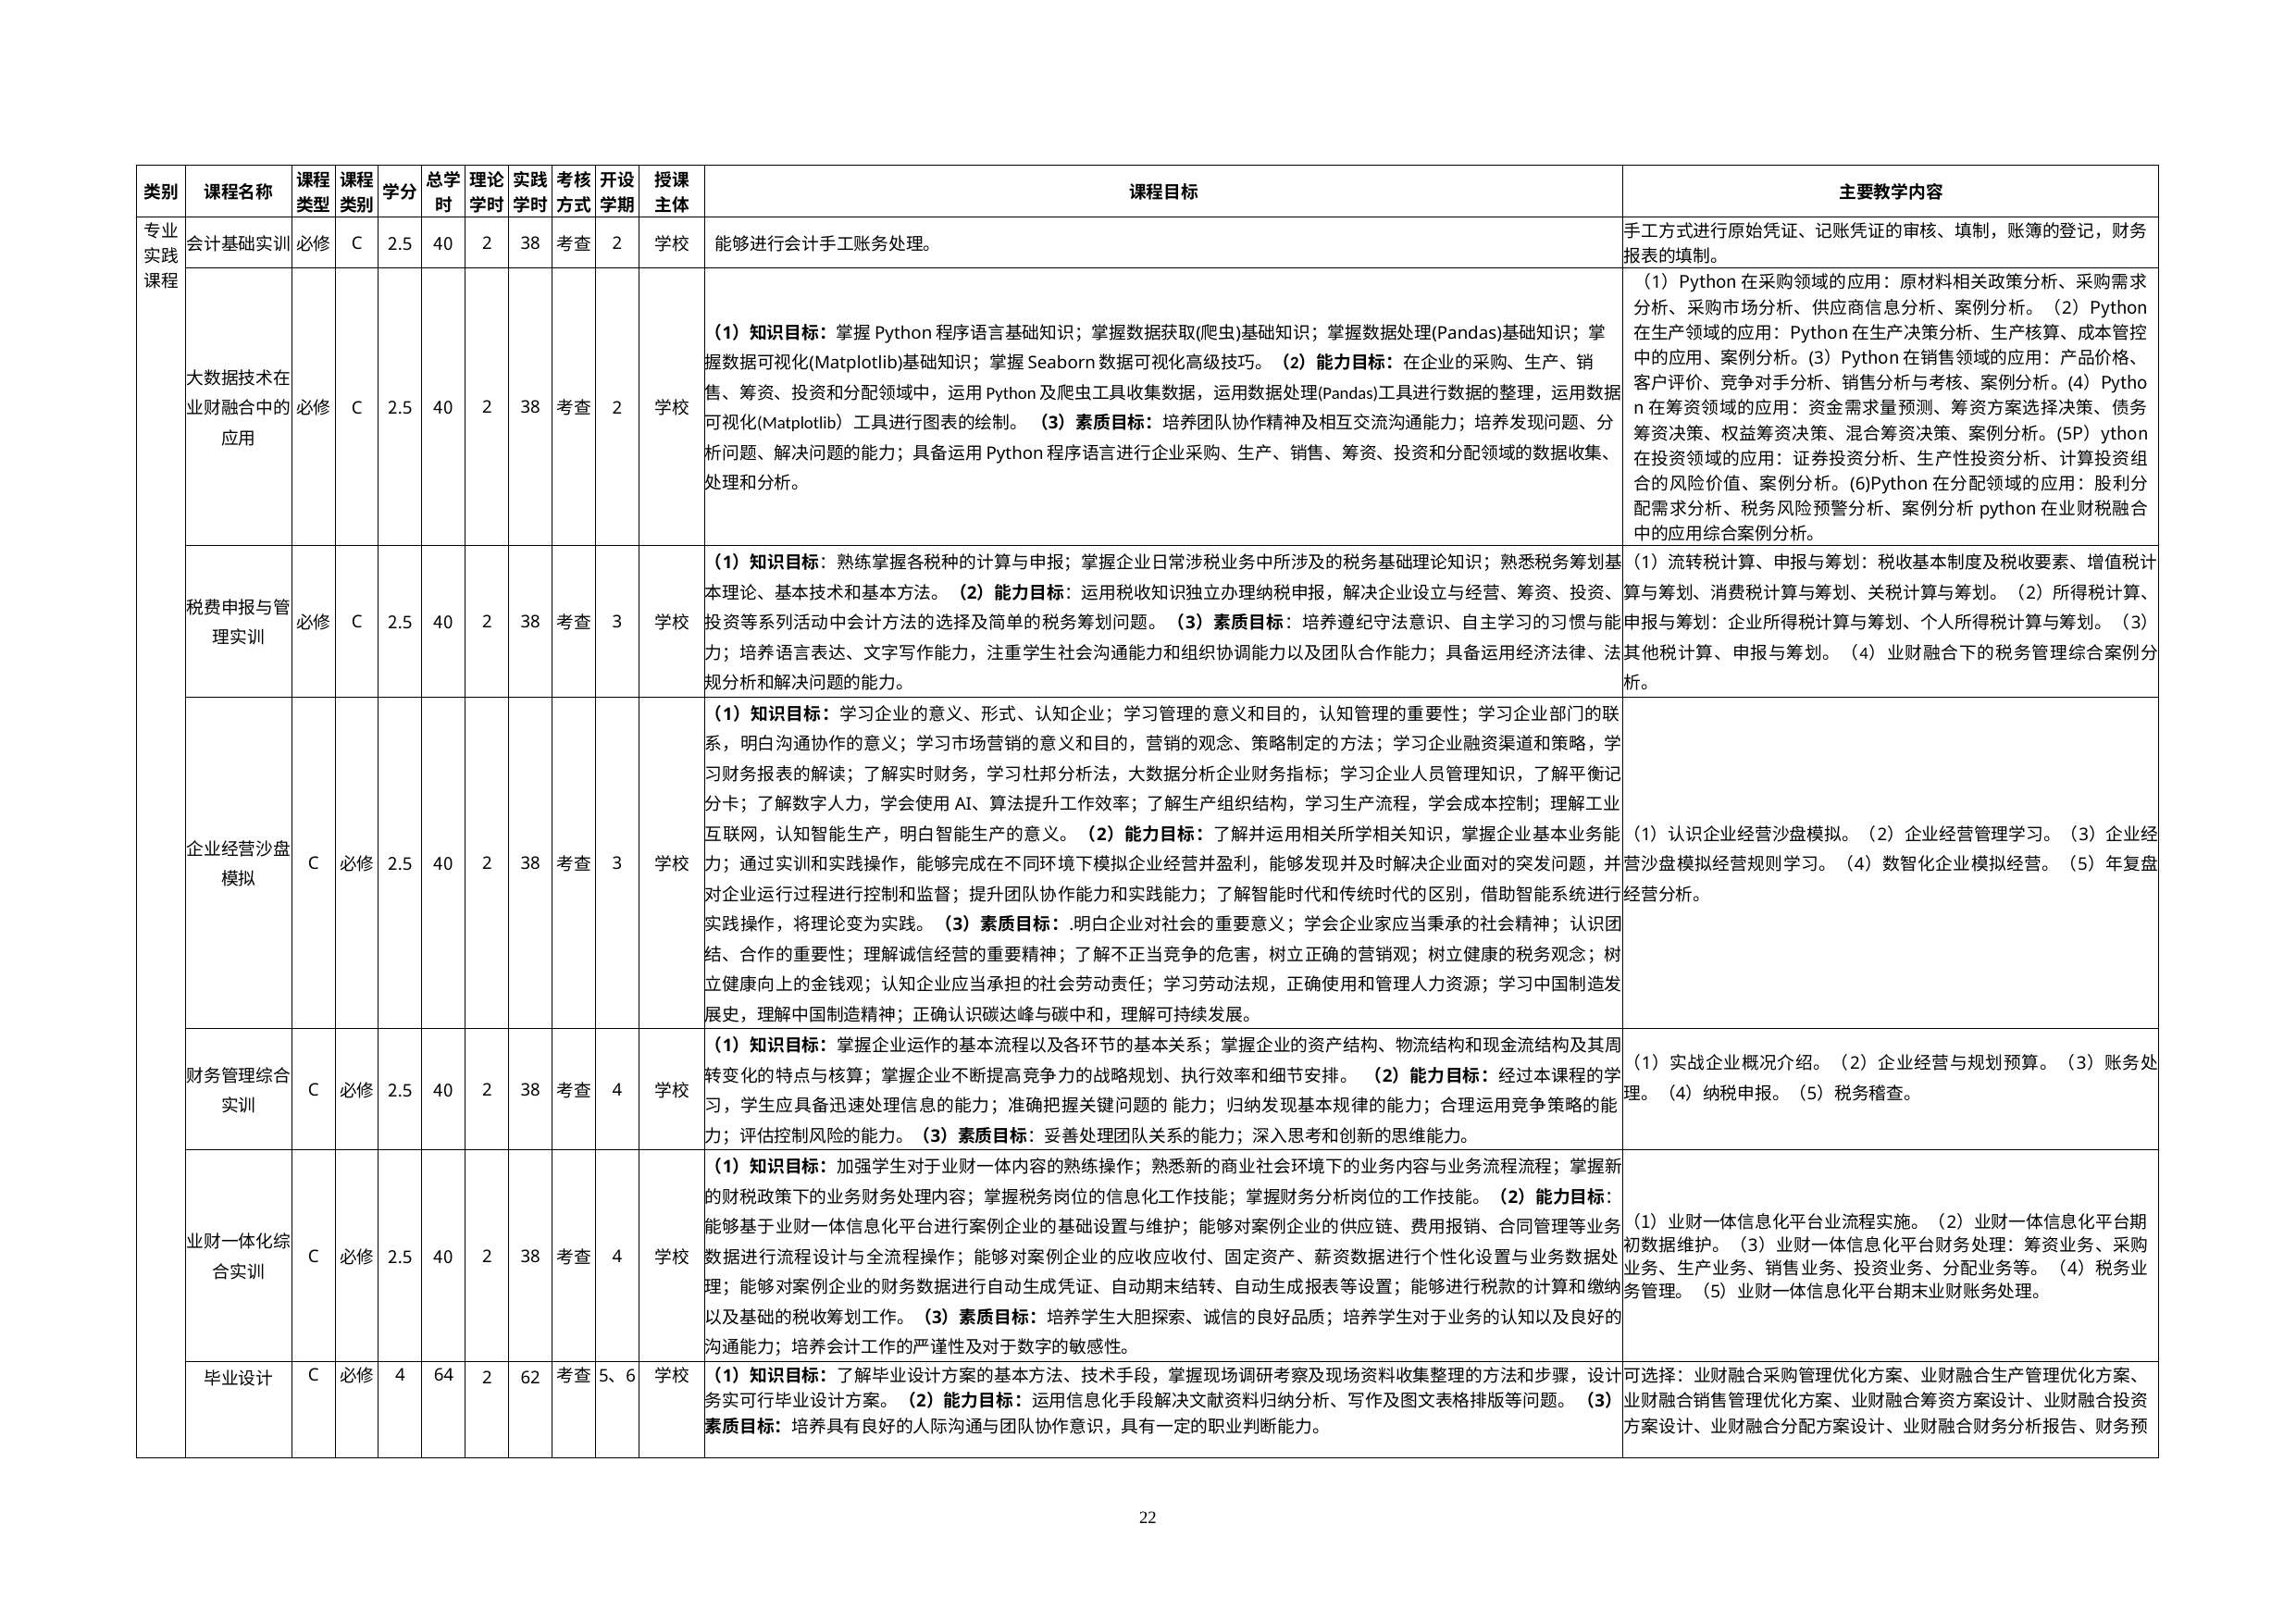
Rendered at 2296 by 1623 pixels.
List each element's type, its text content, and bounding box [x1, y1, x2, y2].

table_cell 考查 [552, 268, 595, 545]
table_cell C [336, 268, 378, 545]
table_header 授课 主体 [639, 166, 704, 217]
table_cell （1）业财一体信息化平台业流程实施。（2）业财一体信息化平台期初数据维护。（3）业财一体信息化平台财务处理：筹资业务、采购业务、生产业务、销售业务、投资业务、分配业务等。（4）税务业务管理。（5）业财一体信息化平台期末业财账务处理。 [1623, 1150, 2158, 1361]
table_cell 学校 [639, 1362, 704, 1457]
table_cell 2 [465, 1150, 508, 1361]
table_cell 2 [465, 698, 508, 1028]
table_cell 38 [509, 698, 552, 1028]
table_cell 考查 [552, 1150, 595, 1361]
table_cell （1）流转税计算、申报与筹划：税收基本制度及税收要素、增值税计算与筹划、消费税计算与筹划、关税计算与筹划。（2）所得税计算、申报与筹划：企业所得税计算与筹划、个人所得税计算与筹划。（3）其他税计算、申报与筹划。（4）业财融合下的税务管理综合案例分析。 [1623, 546, 2158, 697]
table_cell 62 [509, 1362, 552, 1457]
table_cell 3 [596, 698, 639, 1028]
table_cell C [292, 1150, 335, 1361]
table_cell 40 [422, 1150, 465, 1361]
table_cell 2 [465, 268, 508, 545]
table_cell 4 [596, 1029, 639, 1149]
table_cell 必修 [292, 546, 335, 697]
table_cell 38 [509, 217, 552, 267]
table_cell （1）知识目标：掌握Python程序语言基础知识；掌握数据获取(爬虫)基础知识；掌握数据处理(Pandas)基础知识；掌握数据可视化(Matplotlib)基础知识；掌握Seaborn数据可视化高级技巧。（2）能力目标：在企业的采购、生产、销售、筹资、投资和分配领域中，运用Python及爬虫工具收集数据，运用数据处理(Pandas)工具进行数据的整理，运用数据可视化(Matplotlib）工具进行图表的绘制。 （3）素质目标：培养团队协作精神及相互交流沟通能力；培养发现问题、分析问题、解决问题的能力；具备运用Python程序语言进行企业采购、生产、销售、筹资、投资和分配领域的数据收集、处理和分析。 [705, 268, 1622, 545]
table_cell 2.5 [379, 1150, 421, 1361]
table_cell 企业经营沙盘模拟 [186, 698, 292, 1028]
table_header 类别 [137, 166, 185, 217]
table_cell 毕业设计 [186, 1362, 292, 1457]
table_cell 2 [465, 1029, 508, 1149]
table_header 课程目标 [705, 166, 1622, 217]
table_header 总学时 [422, 166, 465, 217]
table_header 课程 类别 [336, 166, 378, 217]
table_cell 2.5 [379, 546, 421, 697]
table_cell 2.5 [379, 1029, 421, 1149]
table_cell （1）知识目标：加强学生对于业财一体内容的熟练操作；熟悉新的商业社会环境下的业务内容与业务流程流程；掌握新的财税政策下的业务财务处理内容；掌握税务岗位的信息化工作技能；掌握财务分析岗位的工作技能。（2）能力目标：能够基于业财一体信息化平台进行案例企业的基础设置与维护；能够对案例企业的供应链、费用报销、合同管理等业务数据进行流程设计与全流程操作；能够对案例企业的应收应收付、固定资产、薪资数据进行个性化设置与业务数据处理；能够对案例企业的财务数据进行自动生成凭证、自动期末结转、自动生成报表等设置；能够进行税款的计算和缴纳以及基础的税收筹划工作。（3）素质目标：培养学生大胆探索、诚信的良好品质；培养学生对于业务的认知以及良好的沟通能力；培养会计工作的严谨性及对于数字的敏感性。 [705, 1150, 1622, 1361]
table_cell 2 [596, 268, 639, 545]
table_cell 38 [509, 268, 552, 545]
table_cell 会计基础实训 [186, 217, 292, 267]
table_header 考核 方式 [552, 166, 595, 217]
table_cell 40 [422, 268, 465, 545]
table_cell 学校 [639, 1150, 704, 1361]
table_cell 40 [422, 1029, 465, 1149]
table_cell C [292, 698, 335, 1028]
table_cell 4 [379, 1362, 421, 1457]
table_cell 学校 [639, 546, 704, 697]
table_cell 考查 [552, 1362, 595, 1457]
table_cell 40 [422, 546, 465, 697]
table_header 开设 学期 [596, 166, 639, 217]
table_cell 必修 [336, 1150, 378, 1361]
table_cell 4 [596, 1150, 639, 1361]
table_cell 2 [465, 546, 508, 697]
table_cell 专业实践课程 [137, 217, 185, 1457]
table_cell 必修 [336, 698, 378, 1028]
table_cell （1）实战企业概况介绍。（2）企业经营与规划预算。（3）账务处理。（4）纳税申报。（5）税务稽查。 [1623, 1029, 2158, 1149]
table_cell （1）认识企业经营沙盘模拟。（2）企业经营管理学习。（3）企业经营沙盘模拟经营规则学习。（4）数智化企业模拟经营。（5）年复盘经营分析。 [1623, 698, 2158, 1028]
table_header 课程名称 [186, 166, 292, 217]
table_cell （1）知识目标：学习企业的意义、形式、认知企业；学习管理的意义和目的，认知管理的重要性；学习企业部门的联系，明白沟通协作的意义；学习市场营销的意义和目的，营销的观念、策略制定的方法；学习企业融资渠道和策略，学习财务报表的解读；了解实时财务，学习杜邦分析法，大数据分析企业财务指标；学习企业人员管理知识，了解平衡记分卡；了解数字人力，学会使用AI、算法提升工作效率；了解生产组织结构，学习生产流程，学会成本控制；理解工业互联网，认知智能生产，明白智能生产的意义。（2）能力目标：了解并运用相关所学相关知识，掌握企业基本业务能力；通过实训和实践操作，能够完成在不同环境下模拟企业经营并盈利，能够发现并及时解决企业面对的突发问题，并对企业运行过程进行控制和监督；提升团队协作能力和实践能力；了解智能时代和传统时代的区别，借助智能系统进行实践操作，将理论变为实践。（3）素质目标：.明白企业对社会的重要意义；学会企业家应当秉承的社会精神；认识团结、合作的重要性；理解诚信经营的重要精神；了解不正当竞争的危害，树立正确的营销观；树立健康的税务观念；树立健康向上的金钱观；认知企业应当承担的社会劳动责任；学习劳动法规，正确使用和管理人力资源；学习中国制造发展史，理解中国制造精神；正确认识碳达峰与碳中和，理解可持续发展。 [705, 698, 1622, 1028]
table_cell 40 [422, 217, 465, 267]
table_cell 38 [509, 1150, 552, 1361]
table_cell 2.5 [379, 217, 421, 267]
table_cell 2 [465, 217, 508, 267]
table_cell 学校 [639, 217, 704, 267]
table_cell 2.5 [379, 698, 421, 1028]
table_cell 3 [596, 546, 639, 697]
table_header 主要教学内容 [1623, 166, 2158, 217]
table_cell 2 [596, 217, 639, 267]
table_cell 2 [465, 1362, 508, 1457]
table_cell 能够进行会计手工账务处理。 [705, 217, 1622, 267]
table_cell C [292, 1029, 335, 1149]
table_header 实践 学时 [509, 166, 552, 217]
table_cell 学校 [639, 268, 704, 545]
table_header 学分 [379, 166, 421, 217]
table_cell 38 [509, 1029, 552, 1149]
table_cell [1623, 1362, 2158, 1457]
table_header 理论 学时 [465, 166, 508, 217]
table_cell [705, 1362, 1622, 1457]
table_cell 税费申报与管理实训 [186, 546, 292, 697]
table_cell （1）知识目标：熟练掌握各税种的计算与申报；掌握企业日常涉税业务中所涉及的税务基础理论知识；熟悉税务筹划基本理论、基本技术和基本方法。（2）能力目标：运用税收知识独立办理纳税申报，解决企业设立与经营、筹资、投资、投资等系列活动中会计方法的选择及简单的税务筹划问题。（3）素质目标：培养遵纪守法意识、自主学习的习惯与能力；培养语言表达、文字写作能力，注重学生社会沟通能力和组织协调能力以及团队合作能力；具备运用经济法律、法规分析和解决问题的能力。 [705, 546, 1622, 697]
table_cell 手工方式进行原始凭证、记账凭证的审核、填制，账簿的登记，财务报表的填制。 [1623, 217, 2158, 267]
table_cell 40 [422, 698, 465, 1028]
table_cell C [336, 546, 378, 697]
table_cell 必修 [336, 1029, 378, 1149]
table_cell 考查 [552, 546, 595, 697]
table_cell 考查 [552, 217, 595, 267]
table_cell 考查 [552, 698, 595, 1028]
table_cell （1）知识目标：掌握企业运作的基本流程以及各环节的基本关系；掌握企业的资产结构、物流结构和现金流结构及其周转变化的特点与核算；掌握企业不断提高竞争力的战略规划、执行效率和细节安排。 （2）能力目标：经过本课程的学习，学生应具备迅速处理信息的能力；准确把握关键问题的 能力；归纳发现基本规律的能力；合理运用竞争策略的能力；评估控制风险的能力。（3）素质目标：妥善处理团队关系的能力；深入思考和创新的思维能力。 [705, 1029, 1622, 1149]
table_cell 必修 [292, 217, 335, 267]
table_cell 学校 [639, 1029, 704, 1149]
table_cell C [336, 217, 378, 267]
table_cell 64 [422, 1362, 465, 1457]
table_cell 5、6 [596, 1362, 639, 1457]
table_cell 大数据技术在业财融合中的应用 [186, 268, 292, 545]
table_cell C [292, 1362, 335, 1457]
table_cell 业财一体化综合实训 [186, 1150, 292, 1361]
table_cell 必修 [336, 1362, 378, 1457]
table_cell 财务管理综合实训 [186, 1029, 292, 1149]
table_cell 考查 [552, 1029, 595, 1149]
table_cell 38 [509, 546, 552, 697]
table_cell 必修 [292, 268, 335, 545]
table_cell （1）Python在采购领域的应用：原材料相关政策分析、采购需求分析、采购市场分析、供应商信息分析、案例分析。（2）Python在生产领域的应用：Python在生产决策分析、生产核算、成本管控中的应用、案例分析。(3）Python在销售领域的应用：产品价格、客户评价、竞争对手分析、销售分析与考核、案例分析。(4）Python在筹资领域的应用：资金需求量预测、筹资方案选择决策、债务筹资决策、权益筹资决策、混合筹资决策、案例分析。(5P）ython在投资领域的应用：证券投资分析、生产性投资分析、计算投资组合的风险价值、案例分析。(6)Python在分配领域的应用：股利分配需求分析、税务风险预警分析、案例分析python在业财税融合中的应用综合案例分析。 [1623, 268, 2158, 545]
table_header 课程 类型 [292, 166, 335, 217]
table_cell 学校 [639, 698, 704, 1028]
table_cell 2.5 [379, 268, 421, 545]
